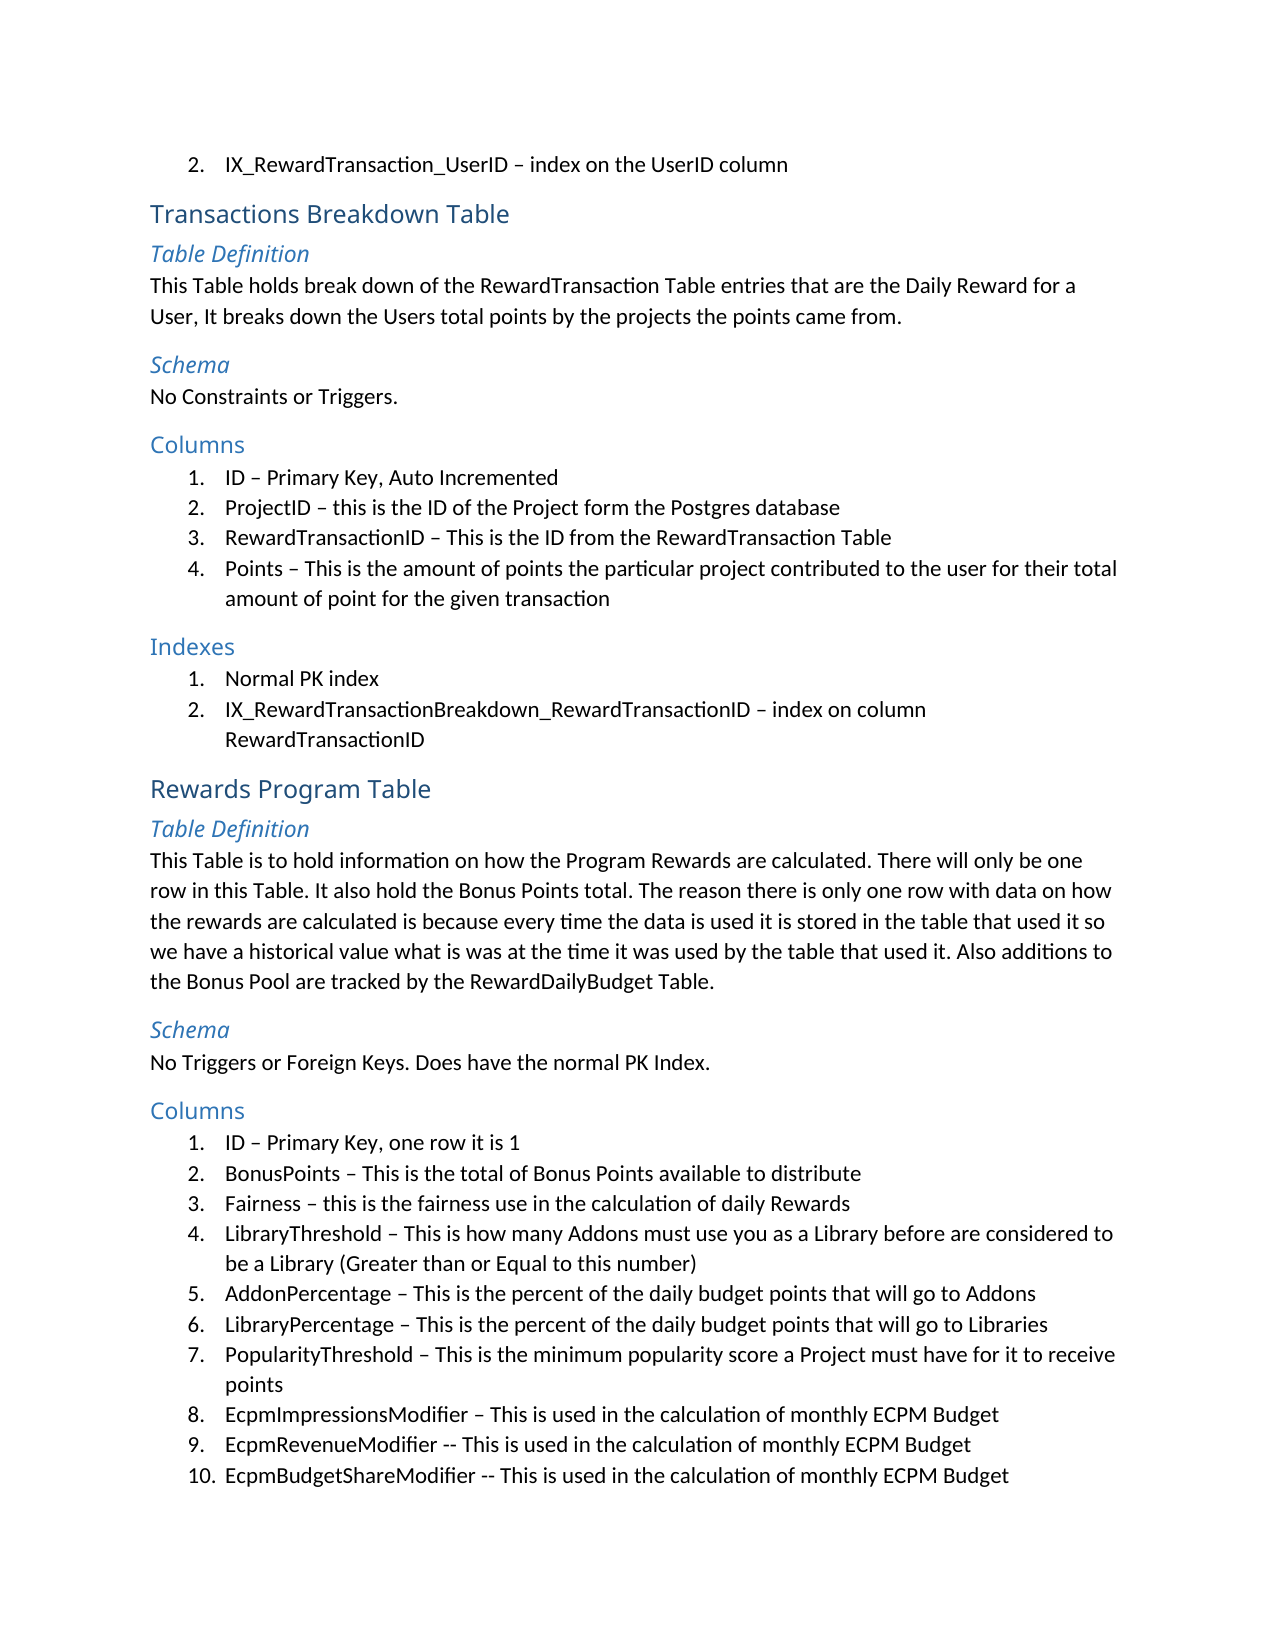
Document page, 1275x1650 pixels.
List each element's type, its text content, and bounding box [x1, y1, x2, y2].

subtitle Schema [150, 349, 1125, 380]
text No Triggers or Foreign Keys. Does have the normal PK Index. [150, 1048, 1125, 1076]
subtitle Indexes [150, 631, 1125, 662]
list Points – This is the amount of points the particular project contributed to the user for their total amount of point for the given transaction [187, 554, 1125, 612]
subtitle Rewards Program Table [150, 772, 1125, 806]
list IX_RewardTransaction_UserID – index on the UserID column [187, 150, 1125, 178]
list IX_RewardTransactionBreakdown_RewardTransactionID – index on column RewardTransactionID [187, 695, 1125, 753]
list AddonPercentage – This is the percent of the daily budget points that will go to Addons [187, 1279, 1125, 1308]
subtitle Table Definition [150, 813, 1125, 844]
list ID – Primary Key, Auto Incremented [187, 463, 1125, 491]
subtitle Table Definition [150, 238, 1125, 269]
list EcpmBudgetShareModifier -- This is used in the calculation of monthly ECPM Budget [187, 1461, 1125, 1489]
list PopularityThreshold – This is the minimum popularity score a Project must have for it to receive points [187, 1340, 1125, 1398]
list ID – Primary Key, one row it is 1 [187, 1128, 1125, 1157]
list Normal PK index [187, 664, 1125, 692]
list LibraryThreshold – This is how many Addons must use you as a Library before are considered to be a Library (Greater than or Equal to this number) [187, 1219, 1125, 1277]
subtitle Columns [150, 429, 1125, 461]
subtitle Transactions Breakdown Table [150, 197, 1125, 231]
list ProjectID – this is the ID of the Project form the Postgres database [187, 493, 1125, 521]
subtitle Schema [150, 1014, 1125, 1045]
list EcpmRevenueModifier -- This is used in the calculation of monthly ECPM Budget [187, 1431, 1125, 1459]
text This Table is to hold information on how the Program Rewards are calculated. There will only be one row in this Table. It also hold the Bonus Points total. The reason there is only one row with data on how the rewards are calculated is because every time the data is used it is stored in the table that used it so we have a historical value what is was at the time it was used by the table that used it. Also additions to the Bonus Pool are tracked by the RewardDailyBudget Table. [150, 846, 1125, 995]
list RewardTransactionID – This is the ID from the RewardTransaction Table [187, 523, 1125, 551]
text No Constraints or Triggers. [150, 382, 1125, 410]
subtitle Columns [150, 1095, 1125, 1126]
list LibraryPercentage – This is the percent of the daily budget points that will go to Libraries [187, 1310, 1125, 1338]
list BonusPoints – This is the total of Bonus Points available to distribute [187, 1159, 1125, 1187]
list EcpmImpressionsModifier – This is used in the calculation of monthly ECPM Budget [187, 1400, 1125, 1428]
list Fairness – this is the fairness use in the calculation of daily Rewards [187, 1189, 1125, 1217]
text This Table holds break down of the RewardTransaction Table entries that are the Daily Reward for a User, It breaks down the Users total points by the projects the points came from. [150, 272, 1125, 330]
